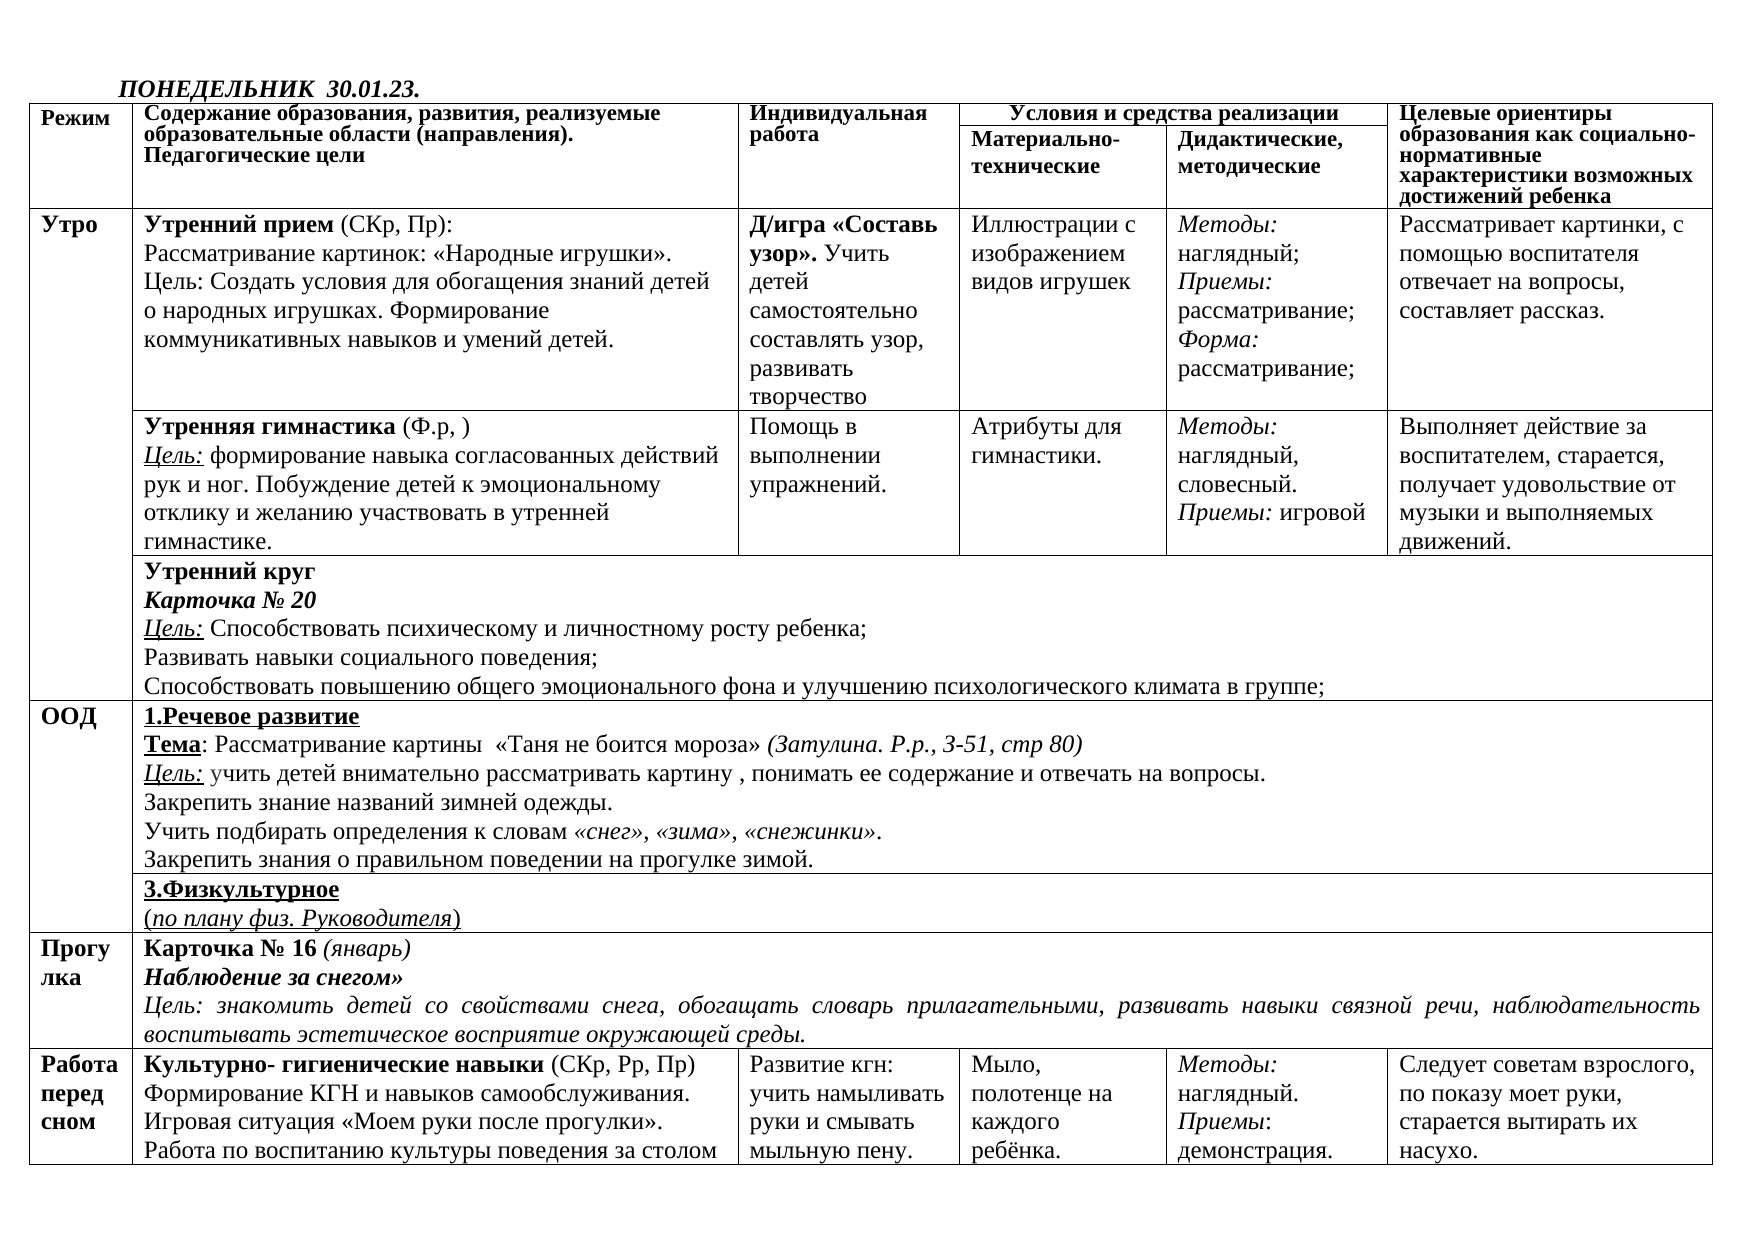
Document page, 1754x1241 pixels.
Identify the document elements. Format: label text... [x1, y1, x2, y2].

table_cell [739, 1049, 959, 1164]
table_header Условия и средства реализации [960, 104, 1387, 124]
table_cell Методы: наглядный, словесный. Приемы: игровой [1167, 411, 1387, 555]
table_cell ООД [30, 701, 132, 932]
table_cell Утренний прием (СКр, Пр): Рассматривание картинок: «Народные игрушки». Цель: Создать условия для обогащения знаний детей о народных игрушках. Формирование коммуникативных навыков и умений детей. [133, 209, 738, 410]
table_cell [1388, 1049, 1712, 1164]
table_cell Утренний круг Карточка № 20 Цель: Способствовать психическому и личностному росту ребенка; Развивать навыки социального поведения; Способствовать повышению общего эмоционального фона и улучшению психологического климата в группе; [133, 556, 1712, 700]
table_cell Утренняя гимнастика (Ф.р, ) Цель: формирование навыка согласованных действий рук и ног. Побуждение детей к эмоциональному отклику и желанию участвовать в утренней гимнастике. [133, 411, 738, 555]
table_cell Дидактические, методические [1167, 126, 1387, 208]
table_cell Атрибуты для гимнастики. [960, 411, 1166, 555]
table_cell Помощь в выполнении упражнений. [739, 411, 959, 555]
table_header Режим [30, 104, 132, 208]
table_cell Методы: наглядный; Приемы: рассматривание; Форма: рассматривание; [1167, 209, 1387, 410]
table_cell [133, 1049, 738, 1164]
table_cell Материально- технические [960, 126, 1166, 208]
table_cell Выполняет действие за воспитателем, старается, получает удовольствие от музыки и выполняемых движений. [1388, 411, 1712, 555]
table_header Содержание образования, развития, реализуемые образовательные области (направления). Педагогические цели [133, 104, 738, 208]
table_cell Д/игра «Составь узор». Учить детей самостоятельно составлять узор, развивать творчество [809, 209, 959, 410]
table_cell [960, 1049, 1166, 1164]
table_header Целевые ориентиры образования как социально- нормативные характеристики возможных достижений ребенка [1388, 104, 1712, 208]
text ПОНЕДЕЛЬНИК 30.01.23. [118, 74, 1636, 103]
table_cell Карточка № 16 (январь) Наблюдение за снегом» Цель: знакомить детей со свойствами снега, обогащать словарь прилагательными, развивать навыки связной речи, наблюдательность воспитывать эстетическое восприятие окружающей среды. [133, 933, 1712, 1048]
table_cell 1.Речевое развитие Тема: Рассматривание картины «Таня не боится мороза» (Затулина. Р.р., З-51, стр 80) Цель: учить детей внимательно рассматривать картину , понимать ее содержание и отвечать на вопросы. Закрепить знание названий зимней одежды. Учить подбирать определения к словам «снег», «зима», «снежинки». Закрепить знания о правильном поведении на прогулке зимой. [133, 701, 1712, 873]
table_cell Рассматривает картинки, с помощью воспитателя отвечает на вопросы, составляет рассказ. [1388, 209, 1712, 410]
table_cell Прогулка [30, 933, 132, 1048]
table_cell 3.Физкультурное (по плану физ. Руководителя) [133, 874, 1712, 932]
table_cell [1167, 1049, 1387, 1164]
table_cell Утро [30, 209, 132, 700]
table_header Индивидуальная работа [739, 104, 959, 208]
table_cell Работа перед сном [30, 1049, 132, 1164]
table_cell Иллюстрации с изображением видов игрушек [960, 209, 1166, 410]
